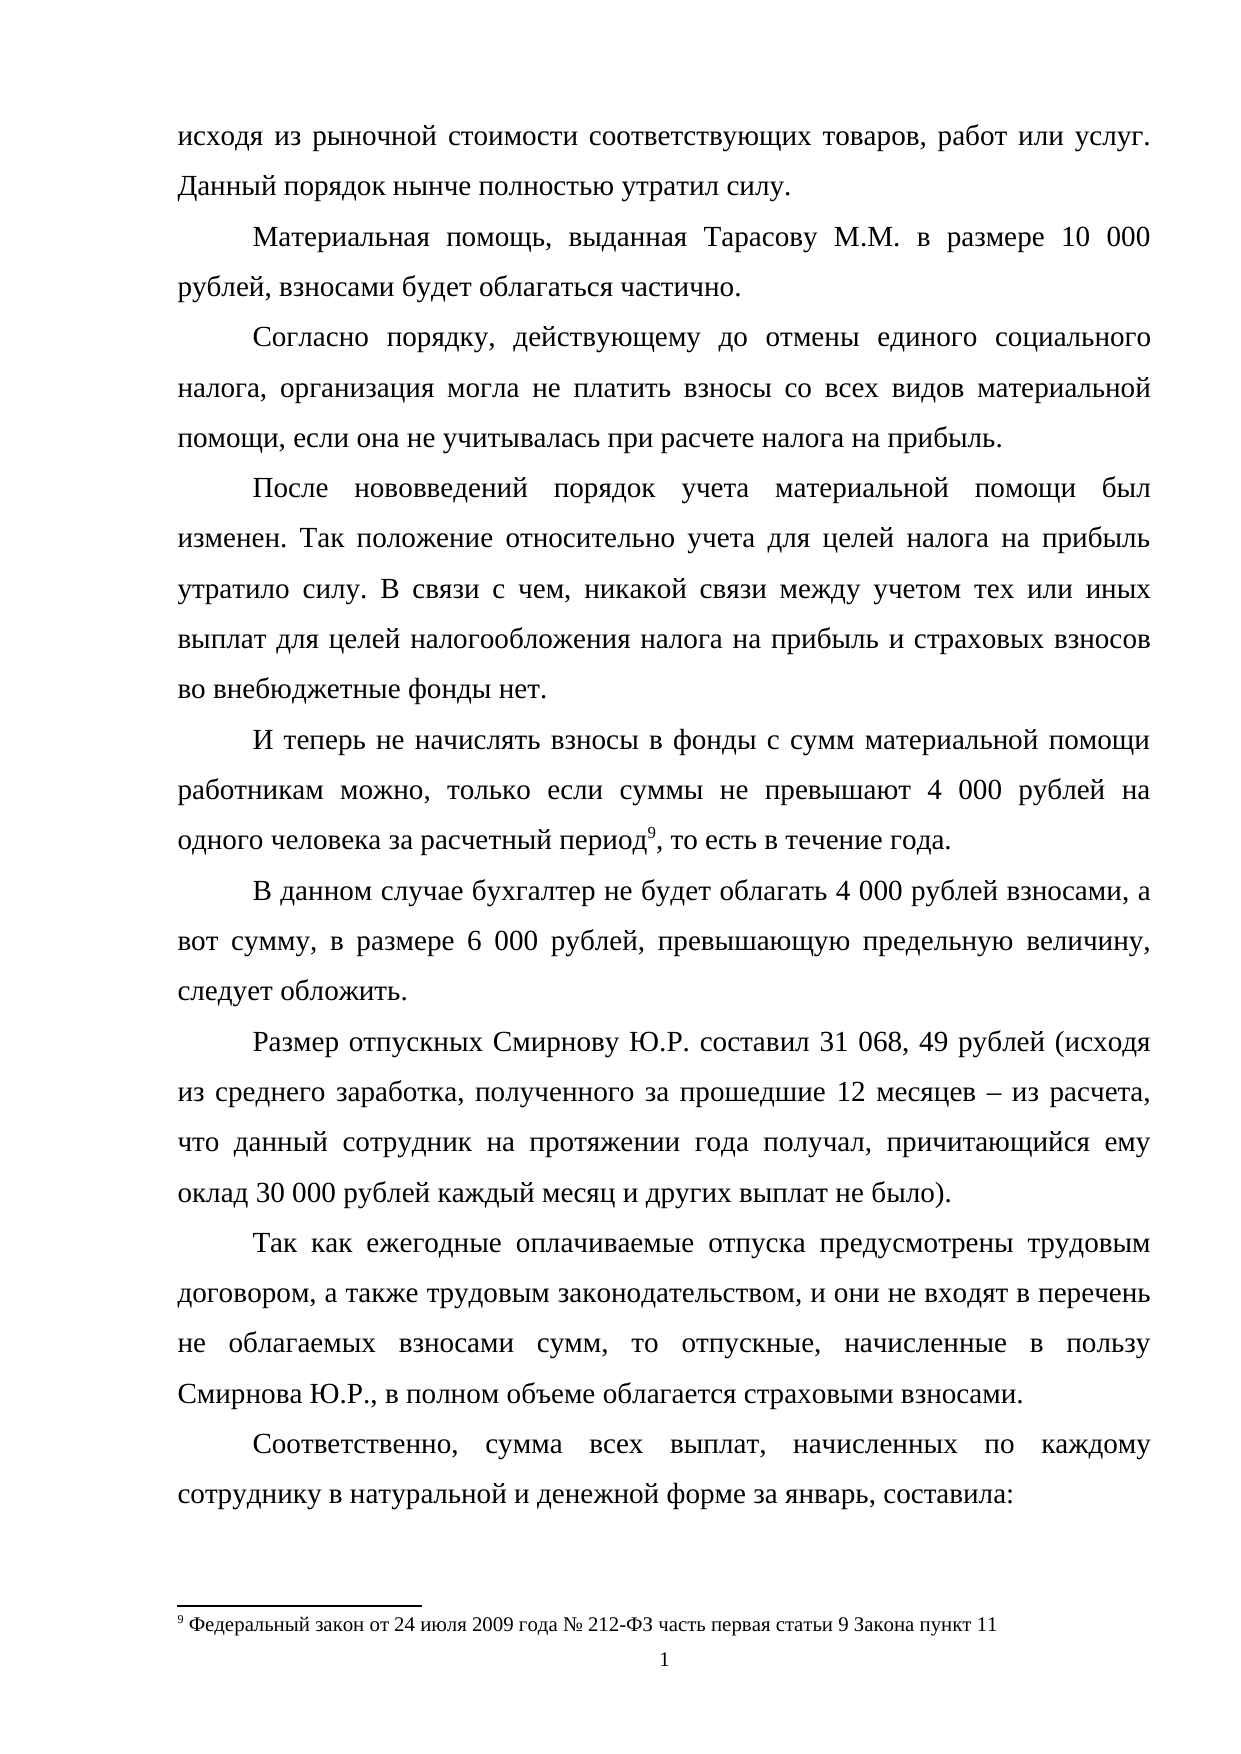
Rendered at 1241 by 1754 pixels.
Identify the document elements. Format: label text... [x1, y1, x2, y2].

text В данном случае бухгалтер не будет облагать 4 000 рублей взносами, а вот сумму, в размере 6 000 рублей, превышающую предельную величину, следует обложить. [177, 873, 1152, 1007]
text И теперь не начислять взносы в фонды с сумм материальной помощи работникам можно, только если суммы не превышают 4 000 рублей на одного человека за расчетный период, то есть в течение года. [177, 722, 1152, 856]
text Соответственно, сумма всех выплат, начисленных по каждому сотруднику в натуральной и денежной форме за январь, составила: [177, 1426, 1152, 1510]
text Так как ежегодные оплачиваемые отпуска предусмотрены трудовым договором, а также трудовым законодательством, и они не входят в перечень не облагаемых взносами сумм, то отпускные, начисленные в пользу Смирнова Ю.Р., в полном объеме облагается страховыми взносами. [177, 1225, 1152, 1409]
text Размер отпускных Смирнову Ю.Р. составил 31 068, 49 рублей (исходя из среднего заработка, полученного за прошедшие 12 месяцев – из расчета, что данный сотрудник на протяжении года получал, причитающийся ему оклад 30 000 рублей каждый месяц и других выплат не было). [177, 1024, 1152, 1208]
text Материальная помощь, выданная Тарасову М.М. в размере 10 000 рублей, взносами будет облагаться частично. [177, 219, 1152, 303]
text После нововведений порядок учета материальной помощи был изменен. Так положение относительно учета для целей налога на прибыль утратило силу. В связи с чем, никакой связи между учетом тех или иных выплат для целей налогообложения налога на прибыль и страховых взносов во внебюджетные фонды нет. [177, 470, 1152, 705]
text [177, 118, 1152, 202]
text Согласно порядку, действующему до отмены единого социального налога, организация могла не платить взносы со всех видов материальной помощи, если она не учитывалась при расчете налога на прибыль. [177, 319, 1152, 453]
